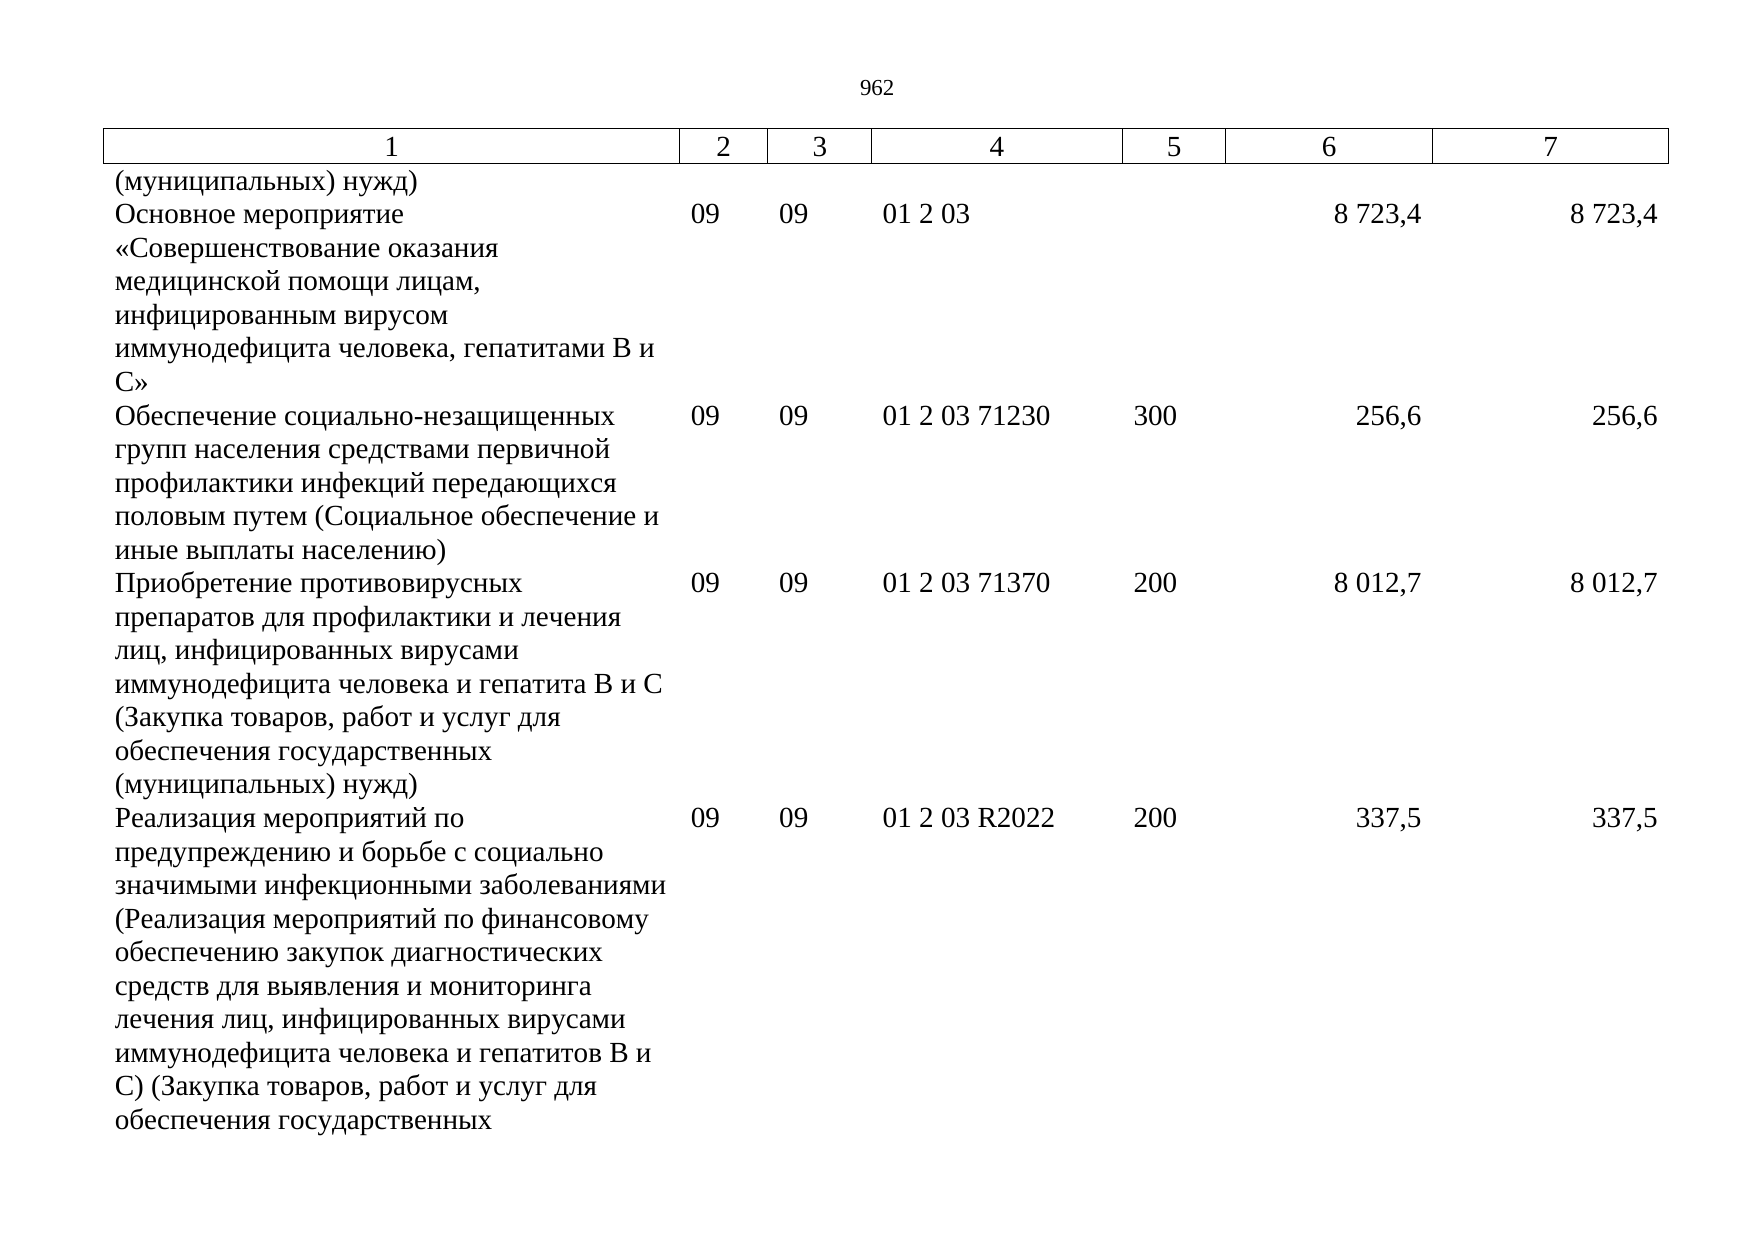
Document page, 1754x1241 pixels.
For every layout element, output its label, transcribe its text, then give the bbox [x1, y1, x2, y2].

table_header 3 [768, 129, 871, 163]
table_header 1 [104, 129, 679, 163]
table_header 2 [680, 129, 767, 163]
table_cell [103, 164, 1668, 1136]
table_header 5 [1123, 129, 1225, 163]
table_header 6 [1226, 129, 1432, 163]
table_header 7 [1433, 129, 1668, 163]
table_header 4 [872, 129, 1122, 163]
